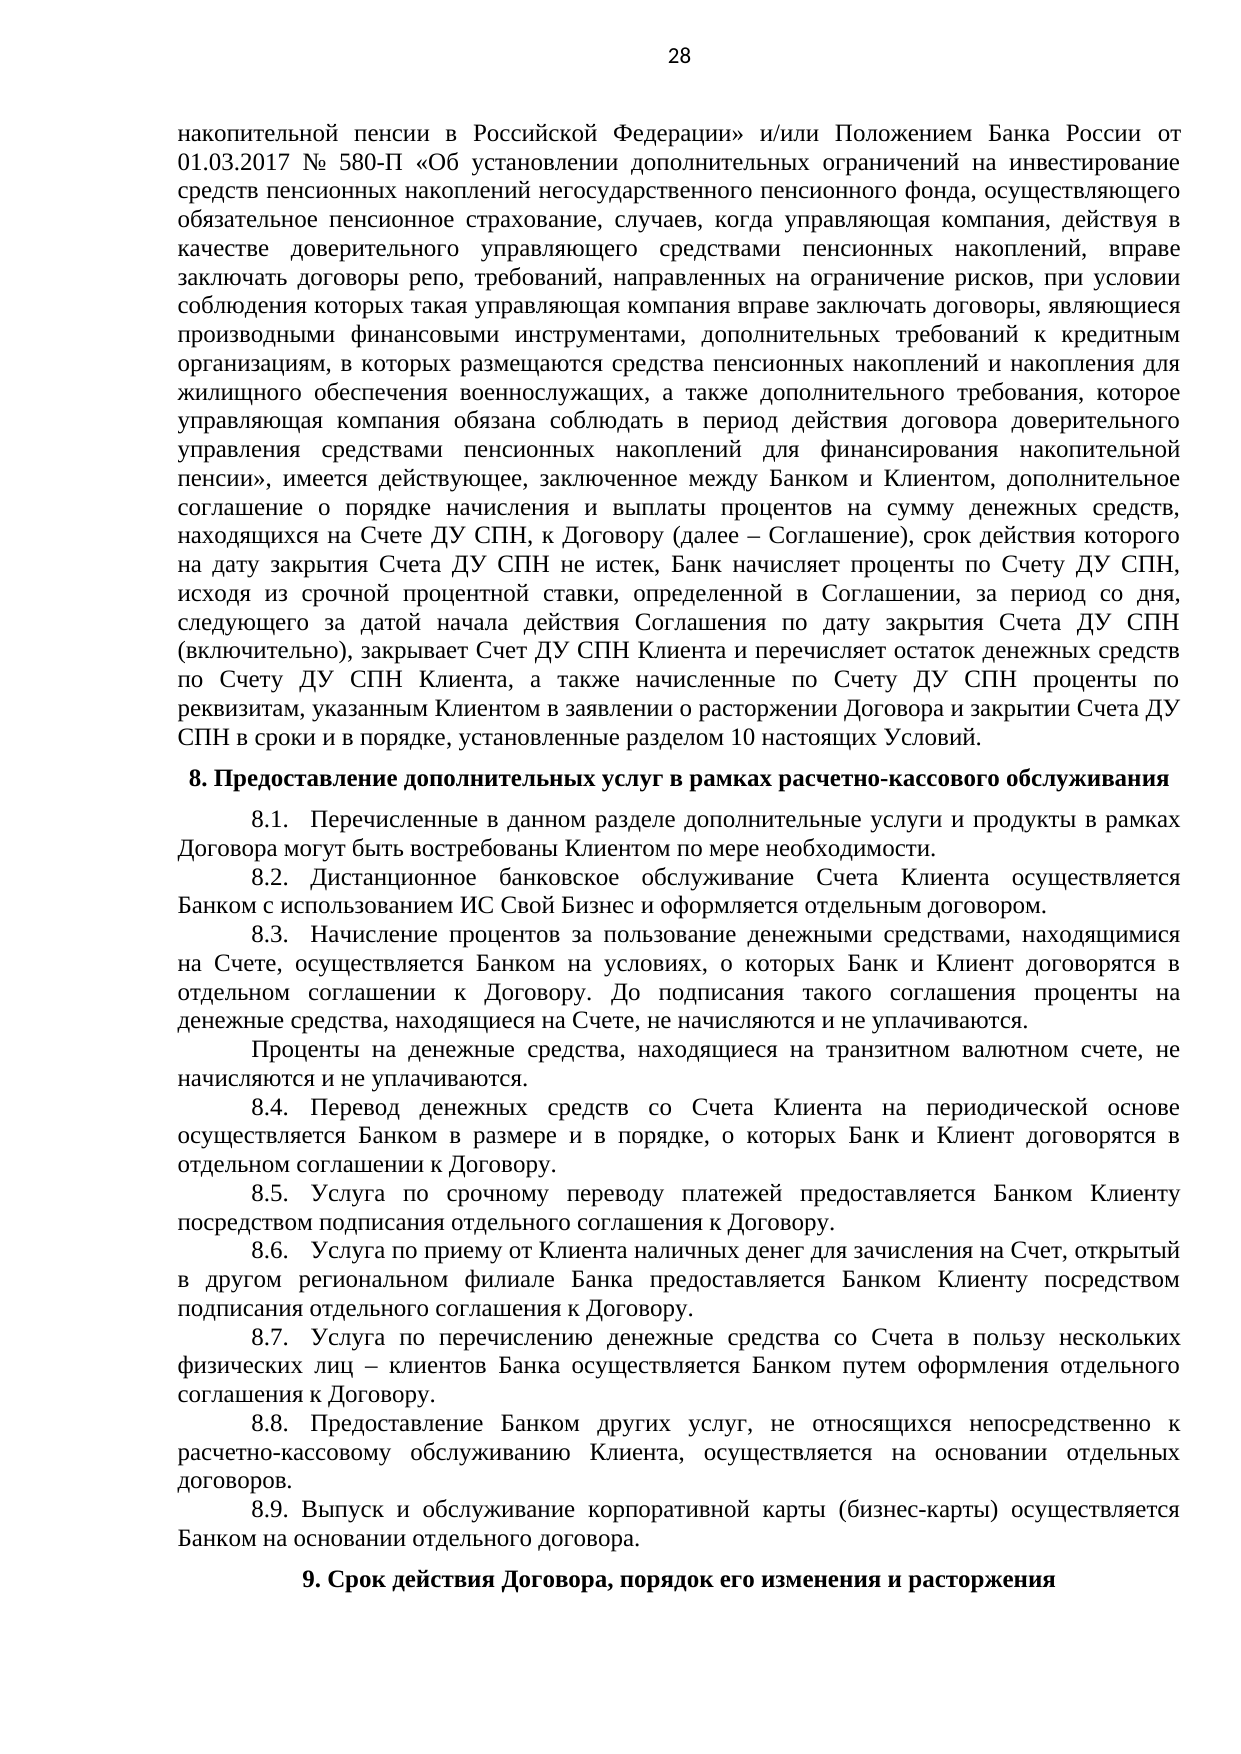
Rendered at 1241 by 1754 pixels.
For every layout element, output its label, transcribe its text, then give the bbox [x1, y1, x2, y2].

text 9. Срок действия Договора, порядок его изменения и расторжения [177, 1564, 1181, 1593]
text 8.6. Услуга по приему от Клиента наличных денег для зачисления на Счет, открытый в другом региональном филиале Банка предоставляется Банком Клиенту посредством подписания отдельного соглашения к Договору. [177, 1236, 1181, 1322]
text 8.3. Начисление процентов за пользование денежными средствами, находящимися на Счете, осуществляется Банком на условиях, о которых Банк и Клиент договорятся в отдельном соглашении к Договору. До подписания такого соглашения проценты на денежные средства, находящиеся на Счете, не начисляются и не уплачиваются. [177, 919, 1181, 1034]
text 8.2. Дистанционное банковское обслуживание Счета Клиента осуществляется Банком с использованием ИС Свой Бизнес и оформляется отдельным договором. [177, 862, 1181, 919]
text 8.4. Перевод денежных средств со Счета Клиента на периодической основе осуществляется Банком в размере и в порядке, о которых Банк и Клиент договорятся в отдельном соглашении к Договору. [177, 1092, 1181, 1178]
text 8.5. Услуга по срочному переводу платежей предоставляется Банком Клиенту посредством подписания отдельного соглашения к Договору. [177, 1178, 1181, 1236]
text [177, 118, 1181, 751]
text Проценты на денежные средства, находящиеся на транзитном валютном счете, не начисляются и не уплачиваются. [177, 1034, 1181, 1092]
text 8.1. Перечисленные в данном разделе дополнительные услуги и продукты в рамках Договора могут быть востребованы Клиентом по мере необходимости. [177, 804, 1181, 862]
text 8. Предоставление дополнительных услуг в рамках расчетно-кассового обслуживания [177, 763, 1181, 792]
text 8.8. Предоставление Банком других услуг, не относящихся непосредственно к расчетно-кассовому обслуживанию Клиента, осуществляется на основании отдельных договоров. [177, 1408, 1181, 1494]
text 8.9. Выпуск и обслуживание корпоративной карты (бизнес-карты) осуществляется Банком на основании отдельного договора. [177, 1494, 1181, 1552]
text 8.7. Услуга по перечислению денежные средства со Счета в пользу нескольких физических лиц – клиентов Банка осуществляется Банком путем оформления отдельного соглашения к Договору. [177, 1322, 1181, 1408]
